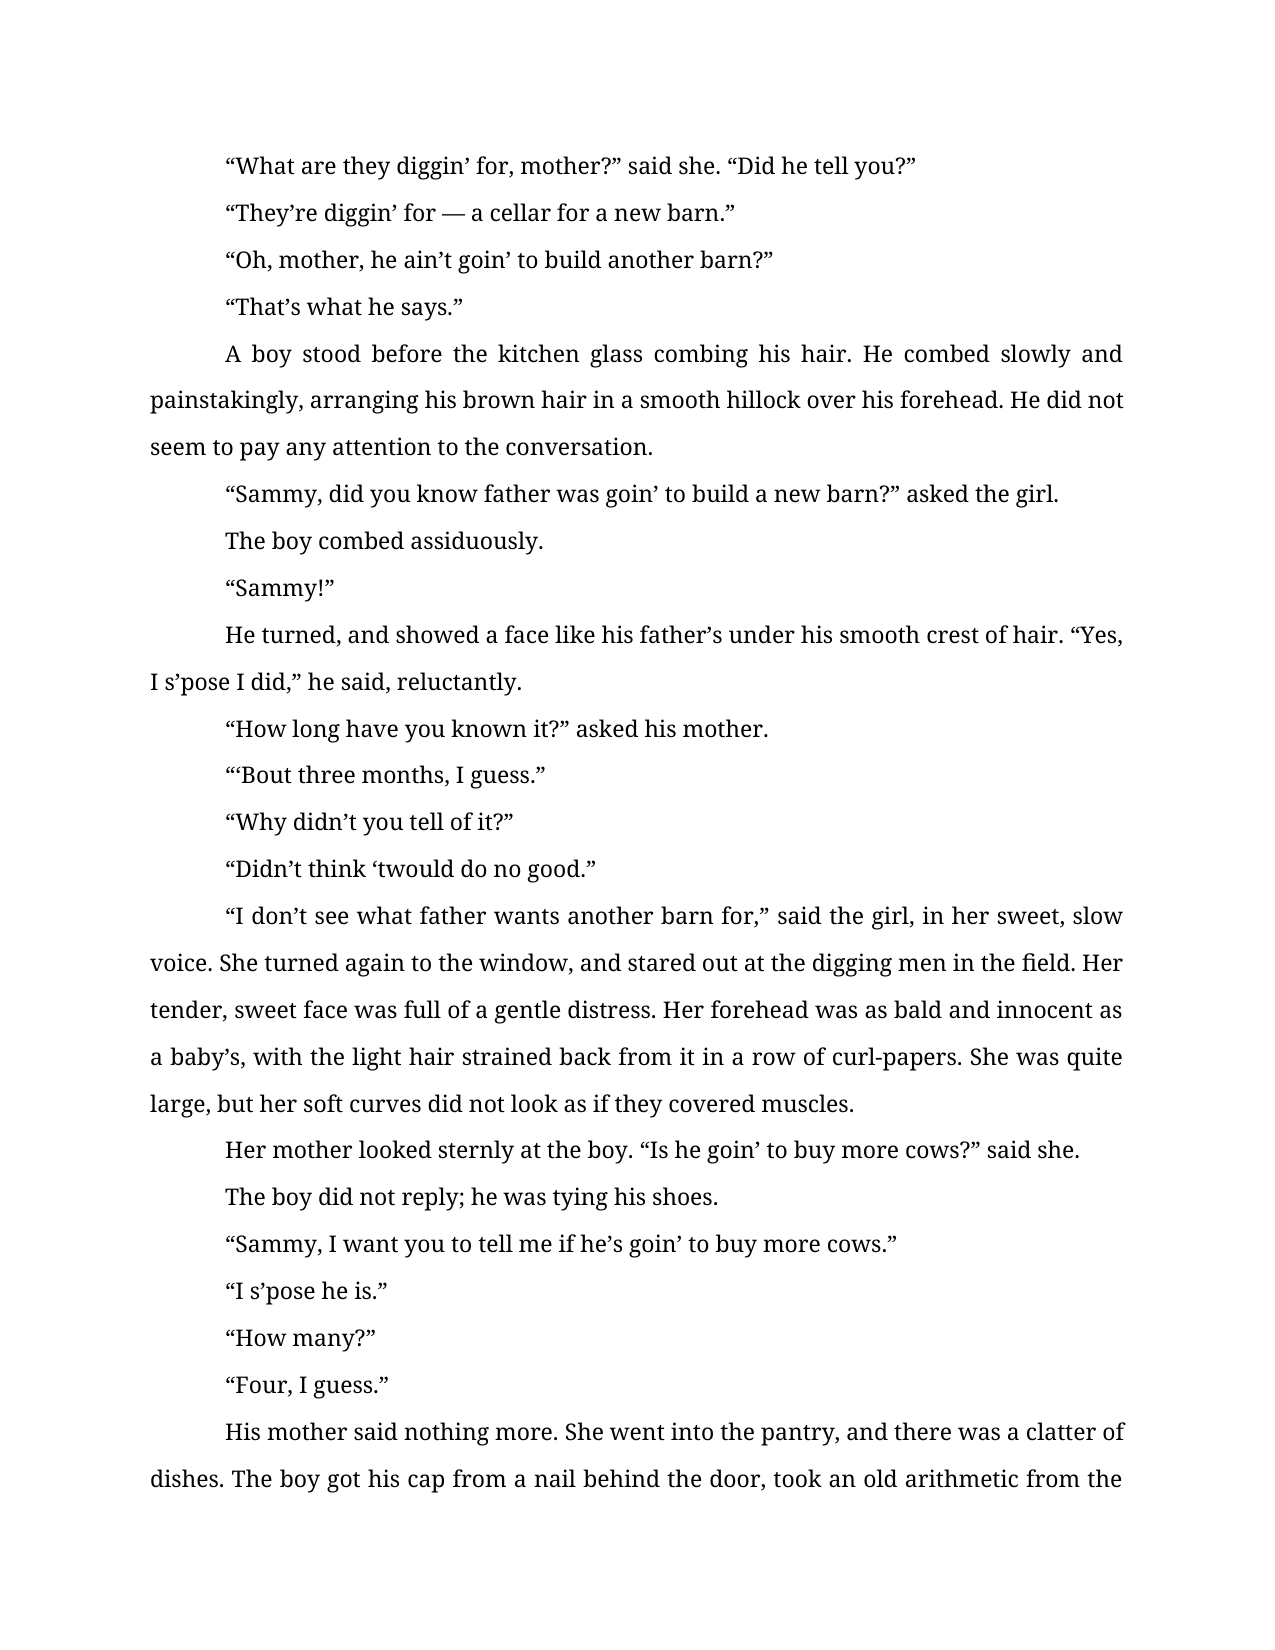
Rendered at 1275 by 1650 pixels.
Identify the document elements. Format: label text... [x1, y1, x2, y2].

text “Didn’t think ‘twould do no good.” [150, 853, 1125, 884]
text “Four, I guess.” [150, 1369, 1125, 1400]
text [150, 1416, 1125, 1494]
text The boy combed assiduously. [150, 525, 1125, 556]
text “How many?” [150, 1322, 1125, 1353]
text He turned, and showed a face like his father’s under his smooth crest of hair. “Yes, I s’pose I did,” he said, reluctantly. [150, 619, 1125, 697]
text “Sammy, did you know father was goin’ to build a new barn?” asked the girl. [150, 478, 1125, 509]
text “That’s what he says.” [150, 291, 1125, 322]
text “They’re diggin’ for — a cellar for a new barn.” [150, 197, 1125, 228]
text “Sammy, I want you to tell me if he’s goin’ to buy more cows.” [150, 1228, 1125, 1259]
text “How long have you known it?” asked his mother. [150, 712, 1125, 744]
text “I don’t see what father wants another barn for,” said the girl, in her sweet, slow voice. She turned again to the window, and stared out at the digging men in the field. Her tender, sweet face was full of a gentle distress. Her forehead was as bald and innocent as a baby’s, with the light hair strained back from it in a row of curl-papers. She was quite large, but her soft curves did not look as if they covered muscles. [150, 900, 1125, 1119]
text “Oh, mother, he ain’t goin’ to build another barn?” [150, 244, 1125, 275]
text “I s’pose he is.” [150, 1275, 1125, 1306]
text “What are they diggin’ for, mother?” said she. “Did he tell you?” [150, 150, 1125, 181]
text “Sammy!” [150, 572, 1125, 603]
text “Why didn’t you tell of it?” [150, 806, 1125, 837]
text Her mother looked sternly at the boy. “Is he goin’ to buy more cows?” said she. [150, 1134, 1125, 1166]
text A boy stood before the kitchen glass combing his hair. He combed slowly and painstakingly, arranging his brown hair in a smooth hillock over his forehead. He did not seem to pay any attention to the conversation. [150, 337, 1125, 462]
text The boy did not reply; he was tying his shoes. [150, 1181, 1125, 1212]
text “‘Bout three months, I guess.” [150, 759, 1125, 791]
